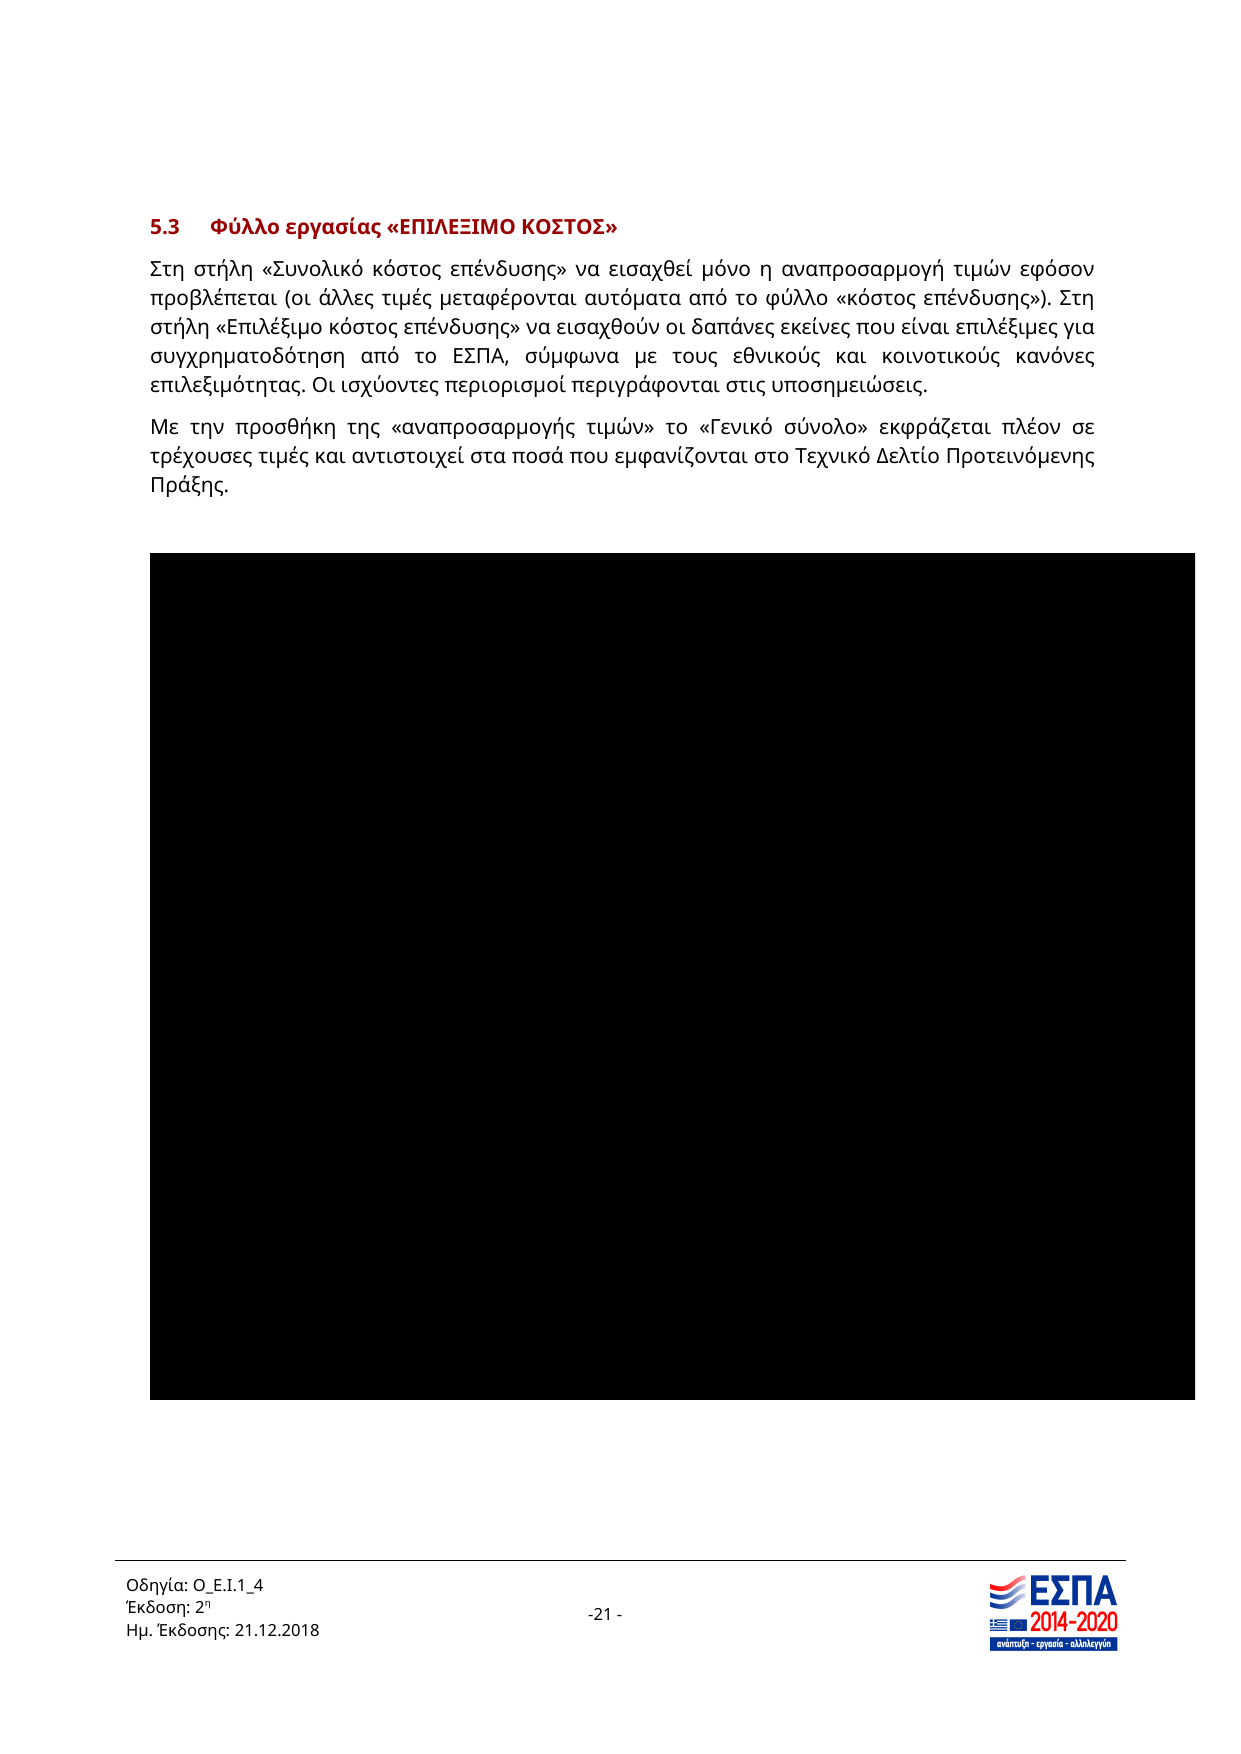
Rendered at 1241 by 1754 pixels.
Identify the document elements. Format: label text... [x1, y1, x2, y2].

subtitle Φύλλο εργασίας «ΕΠΙΛΕΞΙΜΟ ΚΟΣΤΟΣ» [150, 211, 1090, 241]
picture [986, 1573, 1121, 1653]
text Στη στήλη «Συνολικό κόστος επένδυσης» να εισαχθεί μόνο η αναπροσαρμογή τιμών εφόσον προβλέπεται (οι άλλες τιμές μεταφέρονται αυτόματα από το φύλλο «κόστος επένδυσης»). Στη στήλη «Επιλέξιμο κόστος επένδυσης» να εισαχθούν οι δαπάνες εκείνες που είναι επιλέξιμες για συγχρηματοδότηση από το ΕΣΠΑ, σύμφωνα με τους εθνικούς και κοινοτικούς κανόνες επιλεξιμότητας. Οι ισχύοντες περιορισμοί περιγράφονται στις υποσημειώσεις. [150, 253, 1096, 399]
text Με την προσθήκη της «αναπροσαρμογής τιμών» το «Γενικό σύνολο» εκφράζεται πλέον σε τρέχουσες τιμές και αντιστοιχεί στα ποσά που εμφανίζονται στο Τεχνικό Δελτίο Προτεινόμενης Πράξης. [150, 411, 1096, 499]
